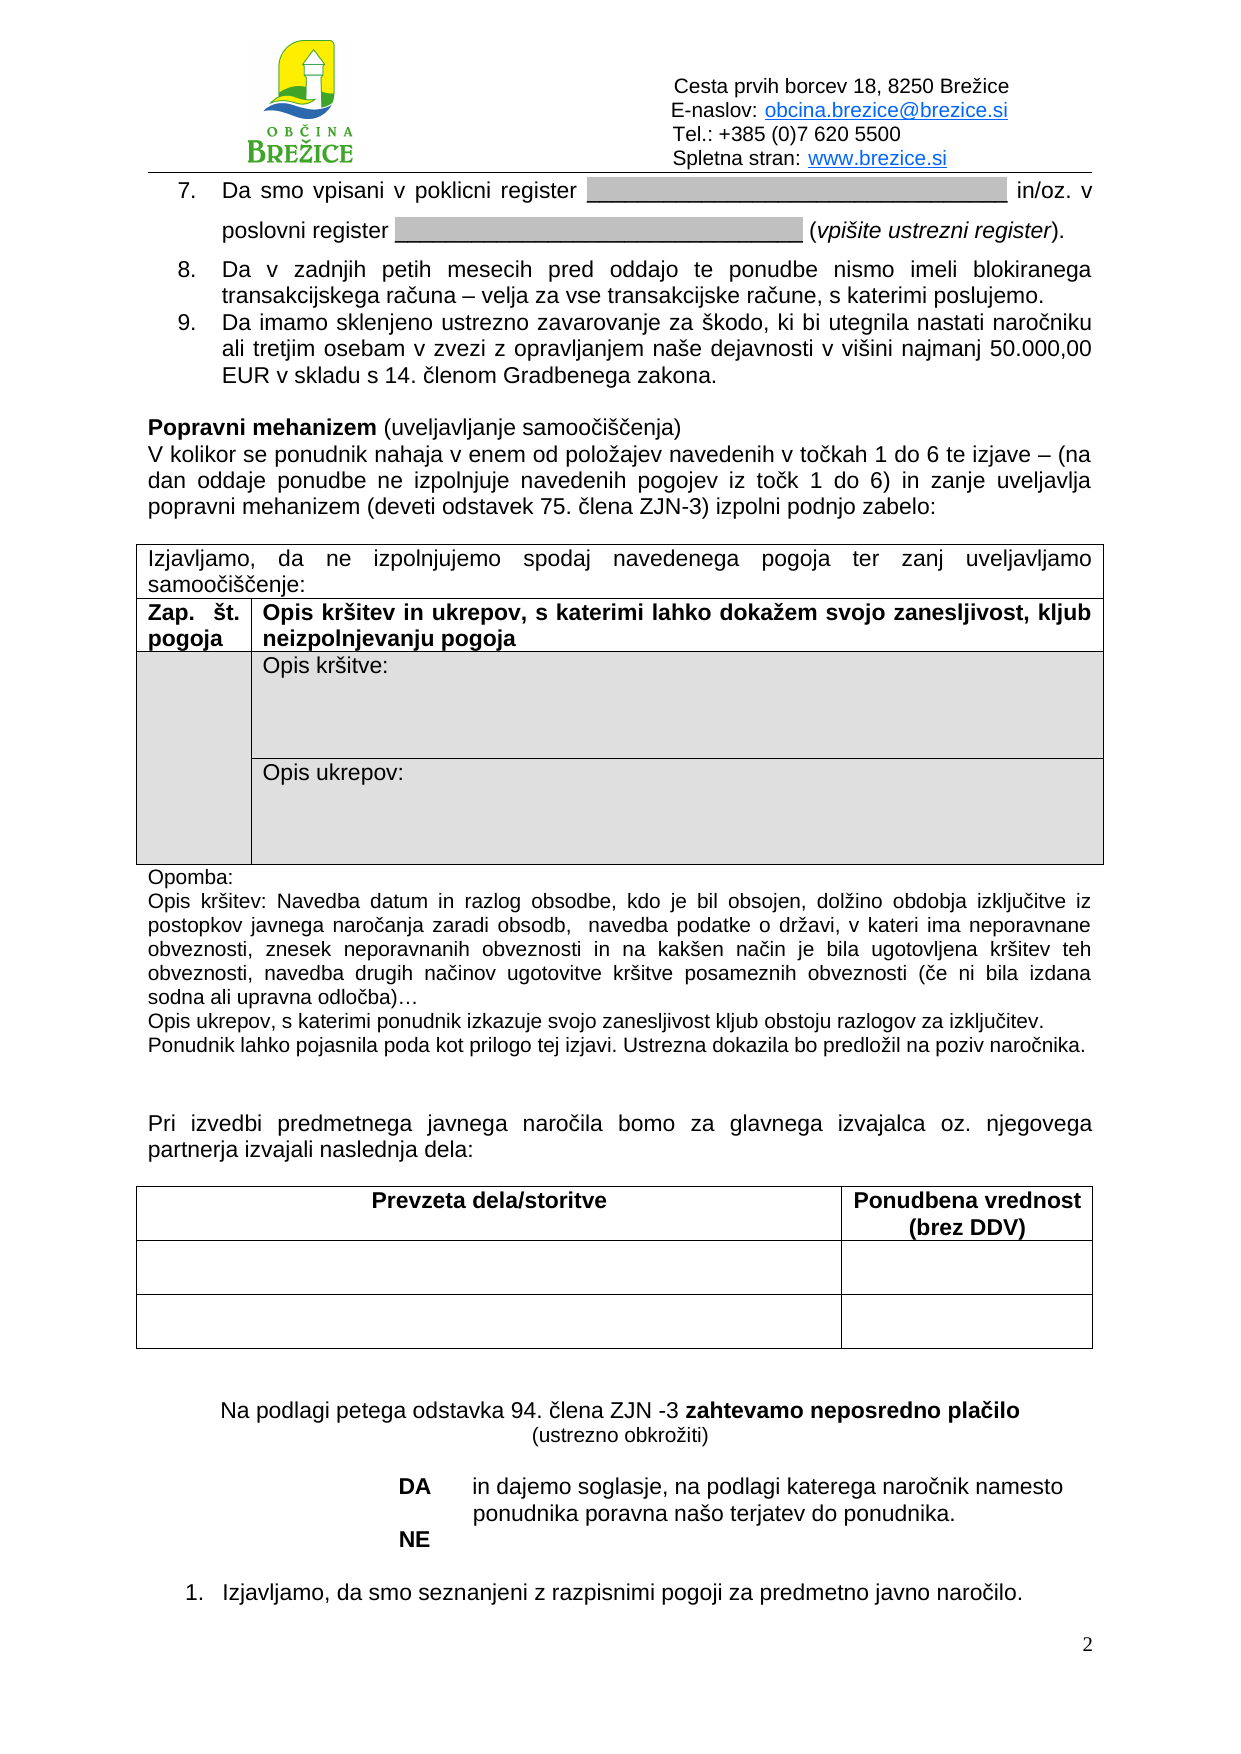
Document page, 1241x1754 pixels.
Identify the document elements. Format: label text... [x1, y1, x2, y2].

picture [247, 40, 353, 163]
text Popravni mehanizem (uveljavljanje samoočiščenja) [148, 414, 1092, 441]
table_cell Opis kršitve: [252, 652, 1103, 758]
text Opomba: [148, 865, 1092, 889]
text (ustrezno obkrožiti) [148, 1423, 1092, 1447]
list Da v zadnjih petih mesecih pred oddajo te ponudbe nismo imeli blokiranega transakcijskega računa – velja za vse transakcijske račune, s katerimi poslujemo. [177, 256, 1092, 309]
list Da smo vpisani v poklicni register _________________________________ in/oz. v poslovni register ________________________________ (vpišite ustrezni register). [177, 177, 1092, 243]
text Pri izvedbi predmetnega javnega naročila bomo za glavnega izvajalca oz. njegovega partnerja izvajali naslednja dela: [148, 1109, 1092, 1162]
text NE [398, 1526, 1092, 1552]
text Opis ukrepov, s katerimi ponudnik izkazuje svojo zanesljivost kljub obstoju razlogov za izključitev. [148, 1009, 1092, 1033]
text DA in dajemo soglasje, na podlagi katerega naročnik namesto ponudnika poravna našo terjatev do ponudnika. [369, 1473, 1092, 1526]
table_cell [137, 1241, 841, 1294]
table_cell [842, 1241, 1092, 1294]
list Da imamo sklenjeno ustrezno zavarovanje za škodo, ki bi utegnila nastati naročniku ali tretjim osebam v zvezi z opravljanjem naše dejavnosti v višini najmanj 50.000,00 EUR v skladu s 14. členom Gradbenega zakona. [177, 309, 1092, 388]
table_cell Opis ukrepov: [252, 759, 1103, 864]
list Izjavljamo, da smo seznanjeni z razpisnimi pogoji za predmetno javno naročilo. [185, 1579, 1092, 1605]
table_cell [842, 1295, 1092, 1347]
table_cell Opis kršitev in ukrepov, s katerimi lahko dokažem svojo zanesljivost, kljub neizpolnjevanju pogoja [252, 599, 1103, 651]
table_cell Zap. št. pogoja [137, 599, 251, 651]
table_header Ponudbena vrednost (brez DDV) [842, 1187, 1092, 1240]
text Opis kršitev: Navedba datum in razlog obsodbe, kdo je bil obsojen, dolžino obdobja izključitve iz postopkov javnega naročanja zaradi obsodb, navedba podatke o državi, v kateri ima neporavnane obveznosti, znesek neporavnanih obveznosti in na kakšen način je bila ugotovljena kršitev teh obveznosti, navedba drugih načinov ugotovitve kršitve posameznih obveznosti (če ni bila izdana sodna ali upravna odločba)… [148, 889, 1092, 1009]
text Na podlagi petega odstavka 94. člena ZJN -3 zahtevamo neposredno plačilo [148, 1397, 1092, 1423]
text Ponudnik lahko pojasnila poda kot prilogo tej izjavi. Ustrezna dokazila bo predložil na poziv naročnika. [148, 1033, 1092, 1057]
table_header Prevzeta dela/storitve [137, 1187, 841, 1240]
table_cell [137, 1295, 841, 1347]
text V kolikor se ponudnik nahaja v enem od položajev navedenih v točkah 1 do 6 te izjave – (na dan oddaje ponudbe ne izpolnjuje navedenih pogojev iz točk 1 do 6) in zanje uveljavlja popravni mehanizem (deveti odstavek 75. člena ZJN-3) izpolni podnjo zabelo: [148, 441, 1092, 520]
table_cell [137, 652, 251, 864]
table_header Izjavljamo, da ne izpolnjujemo spodaj navedenega pogoja ter zanj uveljavljamo samoočiščenje: [137, 545, 1103, 597]
